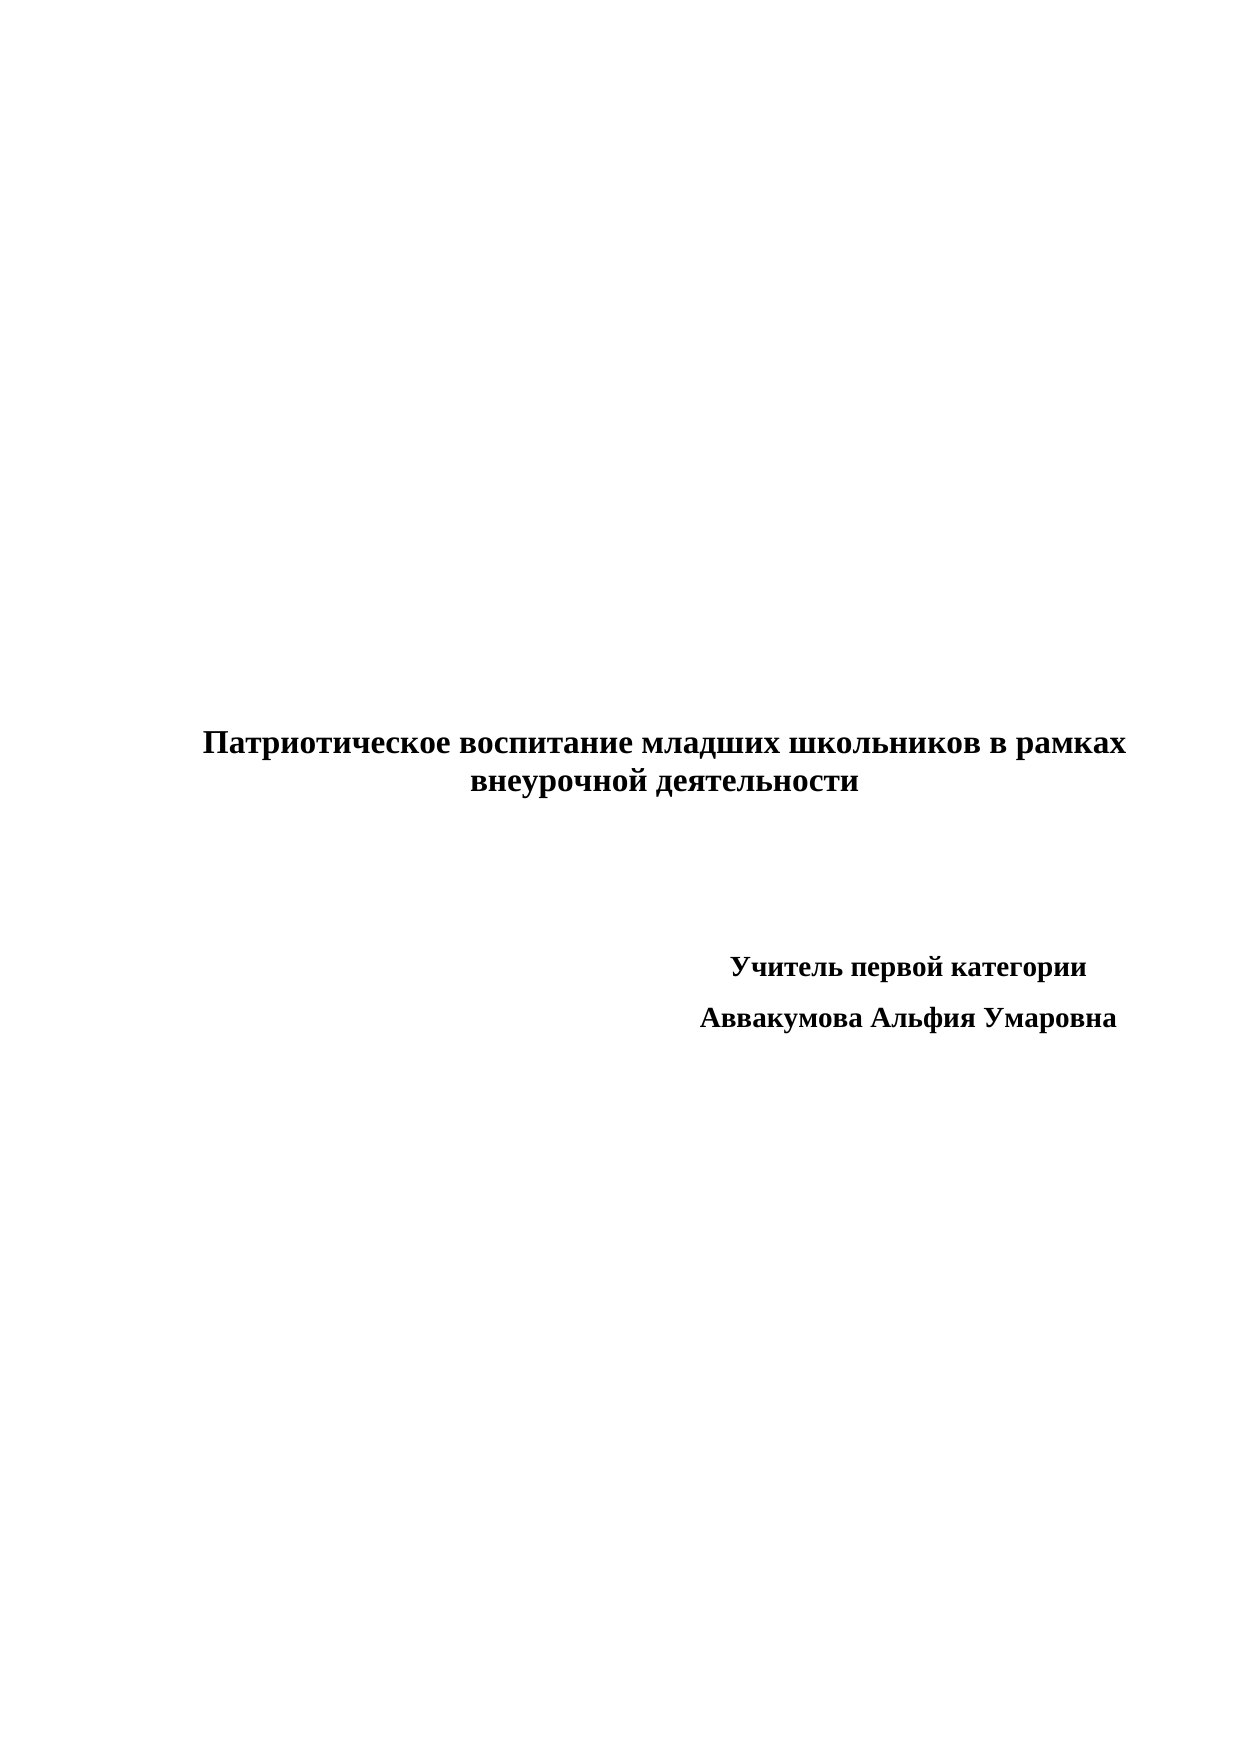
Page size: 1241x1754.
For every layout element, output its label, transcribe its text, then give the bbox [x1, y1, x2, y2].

text Учитель первой категории [664, 949, 1152, 983]
text Аввакумова Альфия Умаровна [664, 1000, 1152, 1033]
text внеурочной деятельности [177, 760, 1152, 798]
text Патриотическое воспитание младших школьников в рамках [177, 722, 1152, 760]
